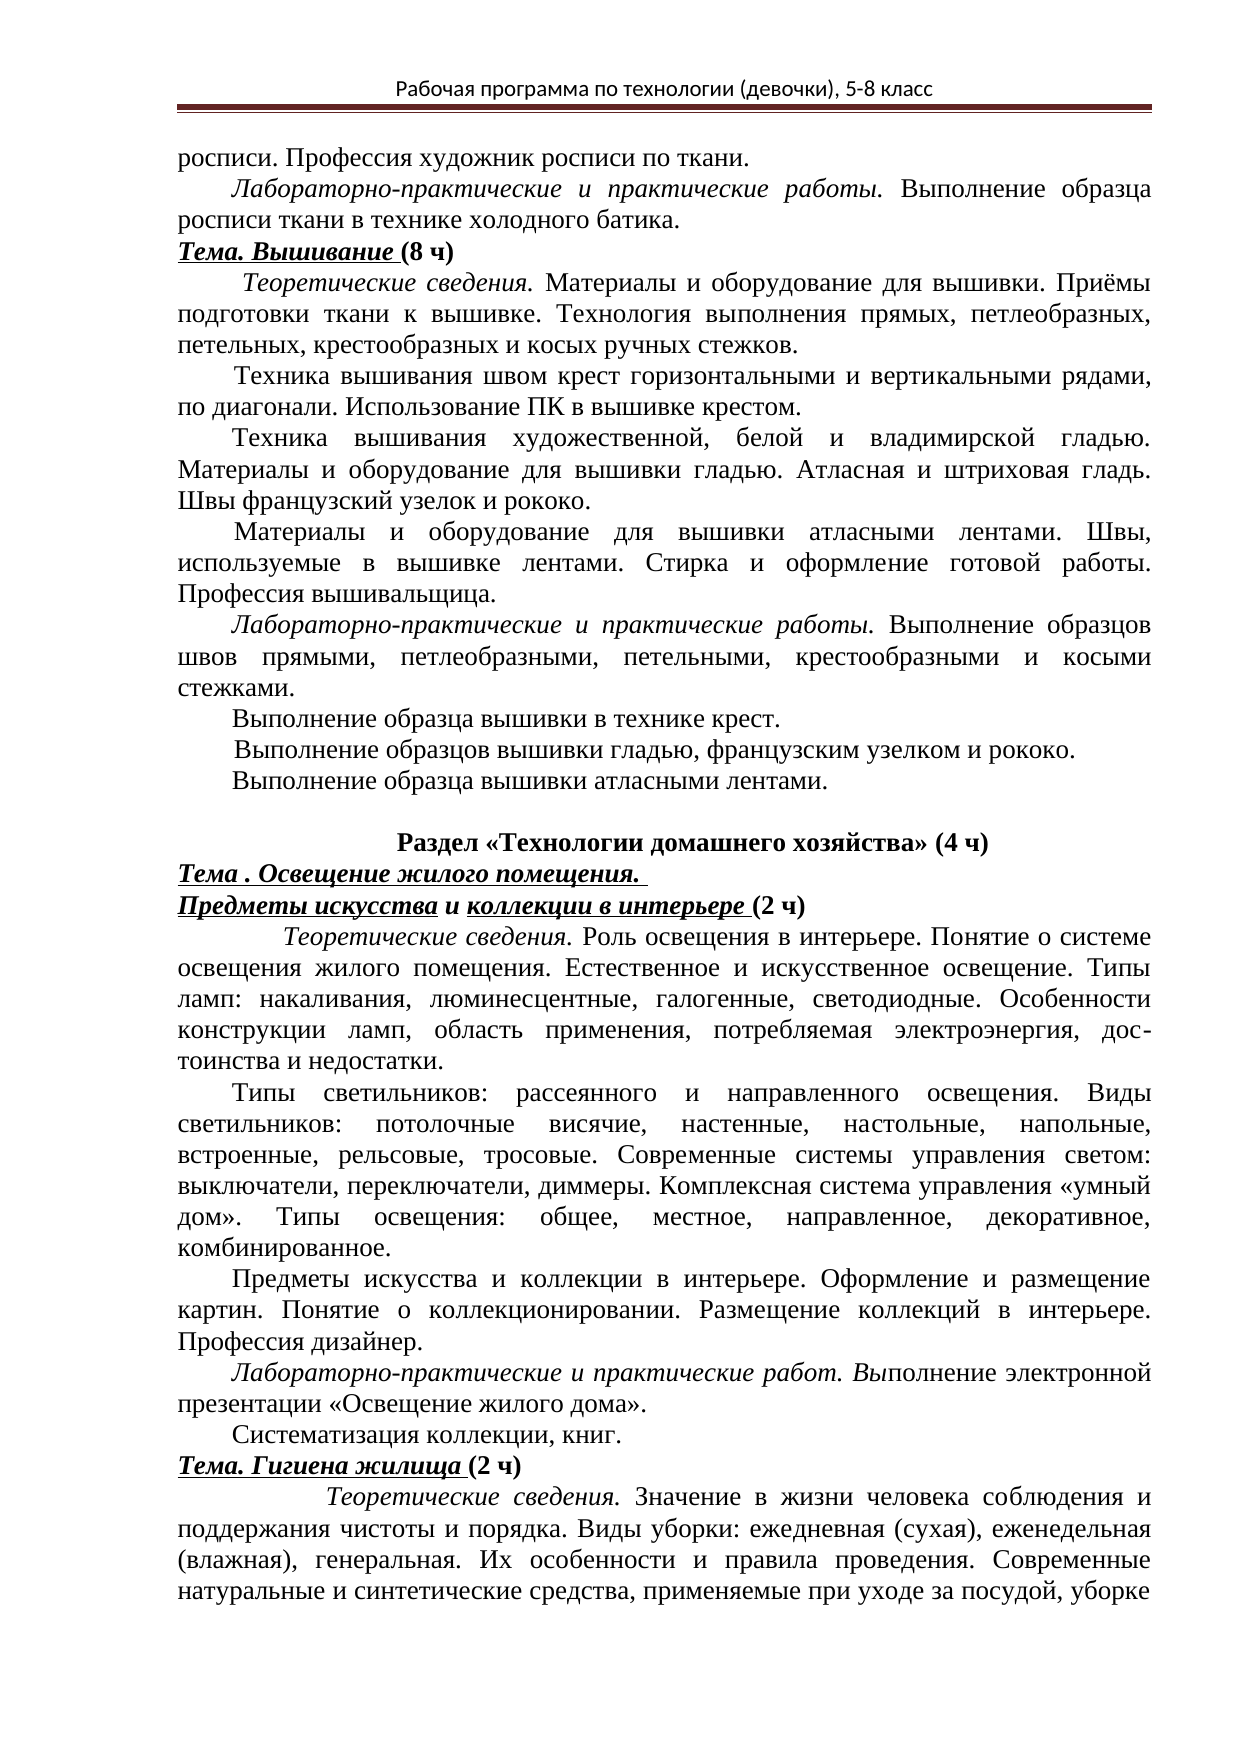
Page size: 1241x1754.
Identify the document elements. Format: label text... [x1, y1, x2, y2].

text Лабораторно-практические и практические работы. Выполнение образцов швов прямыми, петлеобразными, петельными, крестообразными и косыми стежками. [177, 608, 1152, 702]
text Техника вышивания швом крест горизонтальными и вертикальными рядами, по диагонали. Использование ПК в вышивке крестом. [177, 359, 1152, 422]
text Предметы искусства и коллекции в интерьере (2 ч) [177, 889, 1152, 920]
text Тема . Освещение жилого помещения. [177, 858, 1152, 889]
text Лабораторно-практические и практические работ. Выполнение электронной презентации «Освещение жилого дома». [177, 1356, 1152, 1418]
text Теоретические сведения. Роль освещения в интерьере. Понятие о системе освещения жилого помещения. Естественное и искусственное освещение. Типы ламп: накаливания, люминесцентные, галогенные, светодиодные. Особенности конструкции ламп, область применения, потребляемая электроэнергия, достоинства и недостатки. [177, 920, 1152, 1076]
text Раздел «Технологии домашнего хозяйства» (4 ч) [177, 826, 1152, 858]
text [177, 1481, 1152, 1605]
text Типы светильников: рассеянного и направленного освещения. Виды светильников: потолочные висячие, настенные, настольные, напольные, встроенные, рельсовые, тросовые. Современные системы управления светом: выключатели, переключатели, диммеры. Комплексная система управления «умный дом». Типы освещения: общее, местное, направленное, декоративное, комбинированное. [177, 1076, 1152, 1262]
text Техника вышивания художественной, белой и владимирской гладью. Материалы и оборудование для вышивки гладью. Атласная и штриховая гладь. Швы французский узелок и рококо. [177, 422, 1152, 515]
text Предметы искусства и коллекции в интерьере. Оформление и размещение картин. Понятие о коллекционировании. Размещение коллекций в интерьере. Профессия дизайнер. [177, 1262, 1152, 1356]
text Тема. Гигиена жилища (2 ч) [177, 1449, 1152, 1481]
text Выполнение образца вышивки в технике крест. [177, 702, 1152, 733]
text Лабораторно-практические и практические работы. Выполнение образца росписи ткани в технике холодного батика. [177, 172, 1152, 235]
text Теоретические сведения. Материалы и оборудование для вышивки. Приёмы подготовки ткани к вышивке. Технология выполнения прямых, петлеобразных, петельных, крестообразных и косых ручных стежков. [177, 266, 1152, 359]
text Материалы и оборудование для вышивки атласными лентами. Швы, используемые в вышивке лентами. Стирка и оформление готовой работы. Профессия вышивальщица. [177, 515, 1152, 608]
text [177, 141, 1152, 172]
text Систематизация коллекции, книг. [177, 1418, 1152, 1449]
text Выполнение образца вышивки атласными лентами. [177, 764, 1152, 795]
text Выполнение образцов вышивки гладью, французским узелком и рококо. [177, 733, 1152, 764]
text Тема. Вышивание (8 ч) [177, 235, 1152, 266]
